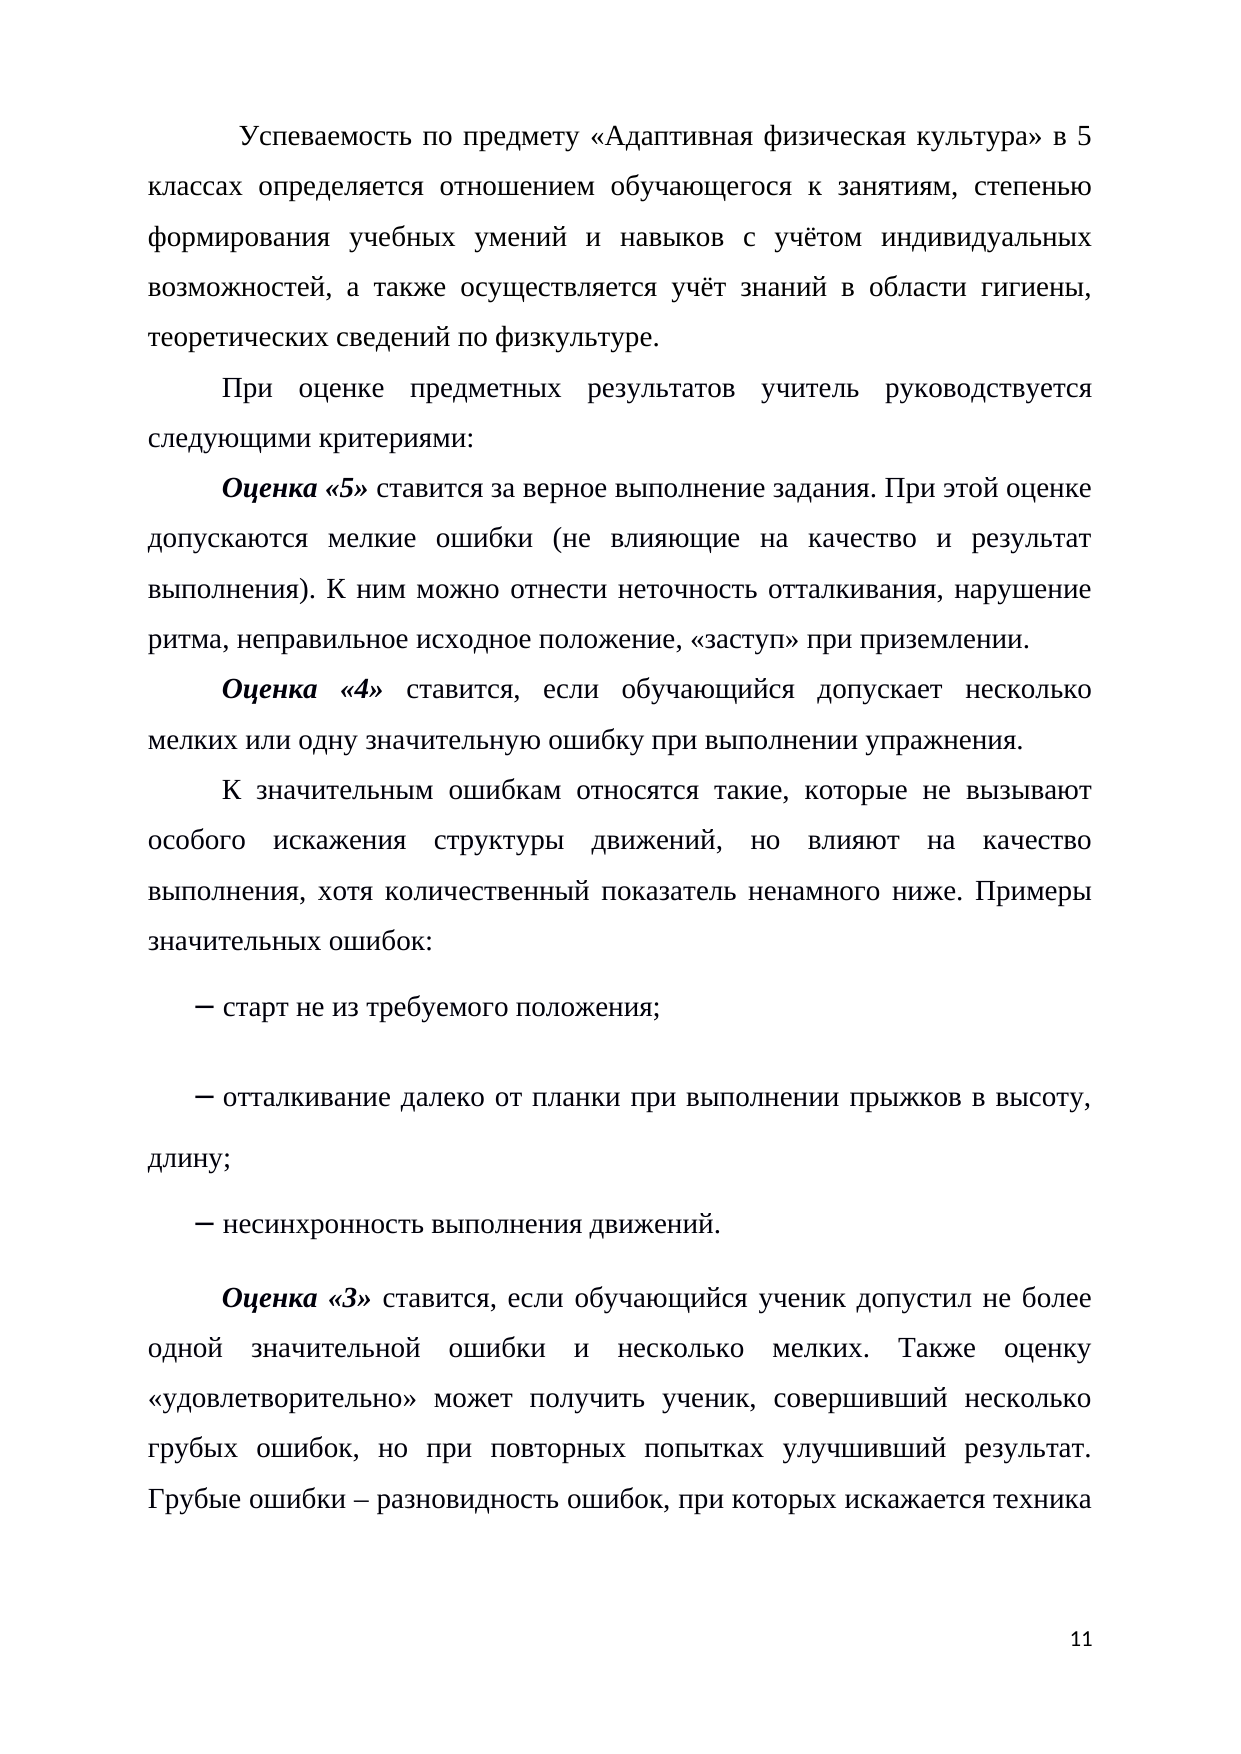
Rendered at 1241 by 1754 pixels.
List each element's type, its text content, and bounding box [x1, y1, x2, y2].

list старт не из требуемого положения; [148, 973, 1092, 1033]
text Успеваемость по предмету «Адаптивная физическая культура» в 5 классах определяется отношением обучающегося к занятиям, степенью формирования учебных умений и навыков с учётом индивидуальных возможностей, а также осуществляется учёт знаний в области гигиены, теоретических сведений по физкультуре. [148, 118, 1092, 353]
list несинхронность выполнения движений. [148, 1190, 1092, 1250]
text Оценка «5» ставится за верное выполнение задания. При этой оценке допускаются мелкие ошибки (не влияющие на качество и результат выполнения). К ним можно отнести неточность отталкивания, нарушение ритма, неправильное исходное положение, «заступ» при приземлении. [148, 470, 1092, 655]
text К значительным ошибкам относятся такие, которые не вызывают особого искажения структуры движений, но влияют на качество выполнения, хотя количественный показатель ненамного ниже. Примеры значительных ошибок: [148, 772, 1092, 957]
text При оценке предметных результатов учитель руководствуется следующими критериями: [148, 370, 1092, 453]
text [148, 1280, 1092, 1514]
text Оценка «4» ставится, если обучающийся допускает несколько мелких или одну значительную ошибку при выполнении упражнения. [148, 672, 1092, 755]
list отталкивание далеко от планки при выполнении прыжков в высоту, длину; [148, 1063, 1092, 1173]
